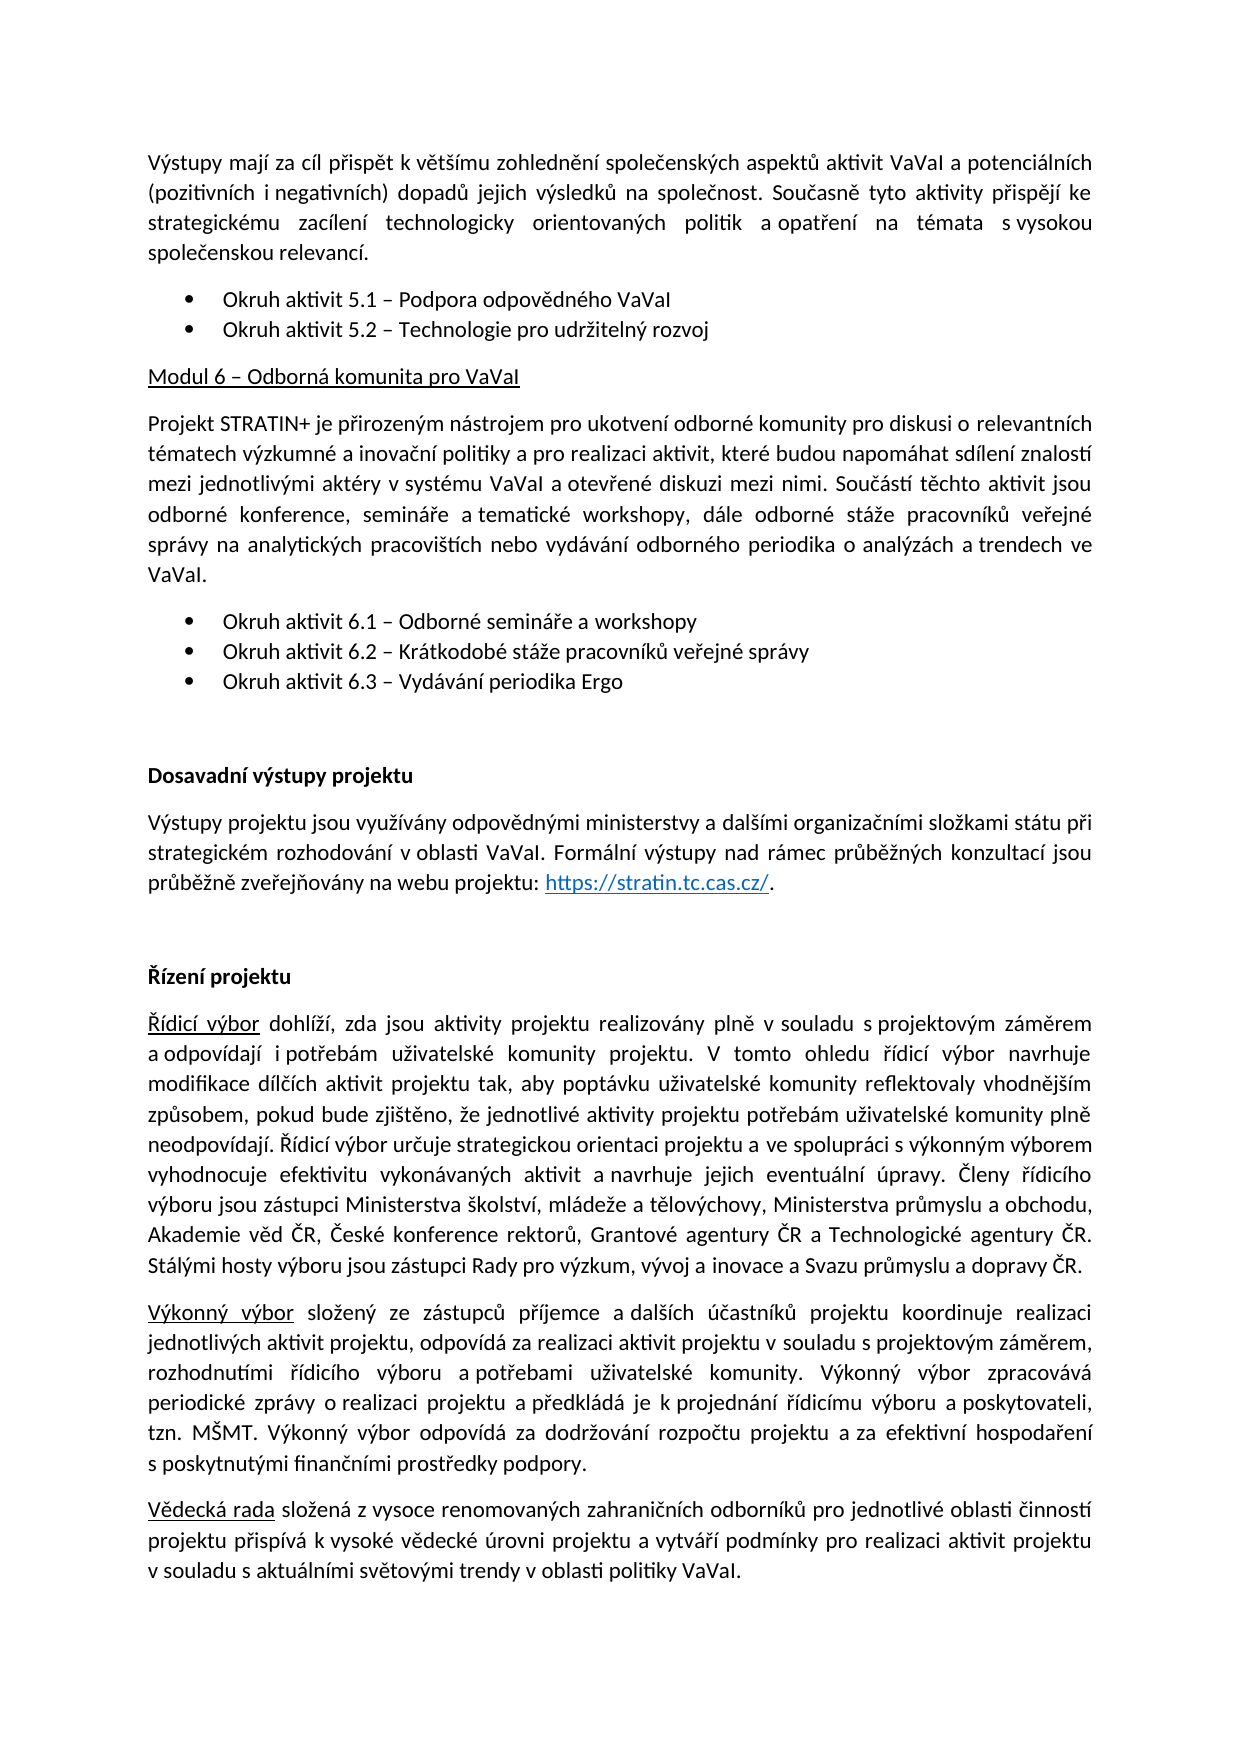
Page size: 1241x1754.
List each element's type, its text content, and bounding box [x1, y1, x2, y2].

list Okruh aktivit 5.1 – Podpora odpovědného VaVaI [185, 285, 1093, 313]
text Výstupy projektu jsou využívány odpovědnými ministerstvy a dalšími organizačními složkami státu při strategickém rozhodování v oblasti VaVaI. Formální výstupy nad rámec průběžných konzultací jsou průběžně zveřejňovány na webu projektu: https://stratin.tc.cas.cz/. [148, 808, 1093, 896]
list Okruh aktivit 5.2 – Technologie pro udržitelný rozvoj [185, 315, 1093, 343]
text Modul 6 – Odborná komunita pro VaVaI [148, 362, 1093, 390]
text Dosavadní výstupy projektu [148, 761, 1093, 789]
list Okruh aktivit 6.2 – Krátkodobé stáže pracovníků veřejné správy [185, 637, 1093, 665]
list Okruh aktivit 6.1 – Odborné semináře a workshopy [185, 607, 1093, 635]
list Okruh aktivit 6.3 – Vydávání periodika Ergo [185, 667, 1093, 695]
text Vědecká rada složená z vysoce renomovaných zahraničních odborníků pro jednotlivé oblasti činností projektu přispívá k vysoké vědecké úrovni projektu a vytváří podmínky pro realizaci aktivit projektu v souladu s aktuálními světovými trendy v oblasti politiky VaVaI. [148, 1496, 1093, 1584]
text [148, 148, 1093, 266]
text Řízení projektu [148, 962, 1093, 990]
text Výkonný výbor složený ze zástupců příjemce a dalších účastníků projektu koordinuje realizaci jednotlivých aktivit projektu, odpovídá za realizaci aktivit projektu v souladu s projektovým záměrem, rozhodnutími řídicího výboru a potřebami uživatelské komunity. Výkonný výbor zpracovává periodické zprávy o realizaci projektu a předkládá je k projednání řídicímu výboru a poskytovateli, tzn. MŠMT. Výkonný výbor odpovídá za dodržování rozpočtu projektu a za efektivní hospodaření s poskytnutými finančními prostředky podpory. [148, 1298, 1093, 1477]
text Řídicí výbor dohlíží, zda jsou aktivity projektu realizovány plně v souladu s projektovým záměrem a odpovídají i potřebám uživatelské komunity projektu. V tomto ohledu řídicí výbor navrhuje modifikace dílčích aktivit projektu tak, aby poptávku uživatelské komunity reflektovaly vhodnějším způsobem, pokud bude zjištěno, že jednotlivé aktivity projektu potřebám uživatelské komunity plně neodpovídají. Řídicí výbor určuje strategickou orientaci projektu a ve spolupráci s výkonným výborem vyhodnocuje efektivitu vykonávaných aktivit a navrhuje jejich eventuální úpravy. Členy řídicího výboru jsou zástupci Ministerstva školství, mládeže a tělovýchovy, Ministerstva průmyslu a obchodu, Akademie věd ČR, České konference rektorů, Grantové agentury ČR a Technologické agentury ČR. Stálými hosty výboru jsou zástupci Rady pro výzkum, vývoj a inovace a Svazu průmyslu a dopravy ČR. [148, 1009, 1093, 1279]
text Projekt STRATIN+ je přirozeným nástrojem pro ukotvení odborné komunity pro diskusi o relevantních tématech výzkumné a inovační politiky a pro realizaci aktivit, které budou napomáhat sdílení znalostí mezi jednotlivými aktéry v systému VaVaI a otevřené diskuzi mezi nimi. Součástí těchto aktivit jsou odborné konference, semináře a tematické workshopy, dále odborné stáže pracovníků veřejné správy na analytických pracovištích nebo vydávání odborného periodika o analýzách a trendech ve VaVaI. [148, 409, 1093, 588]
